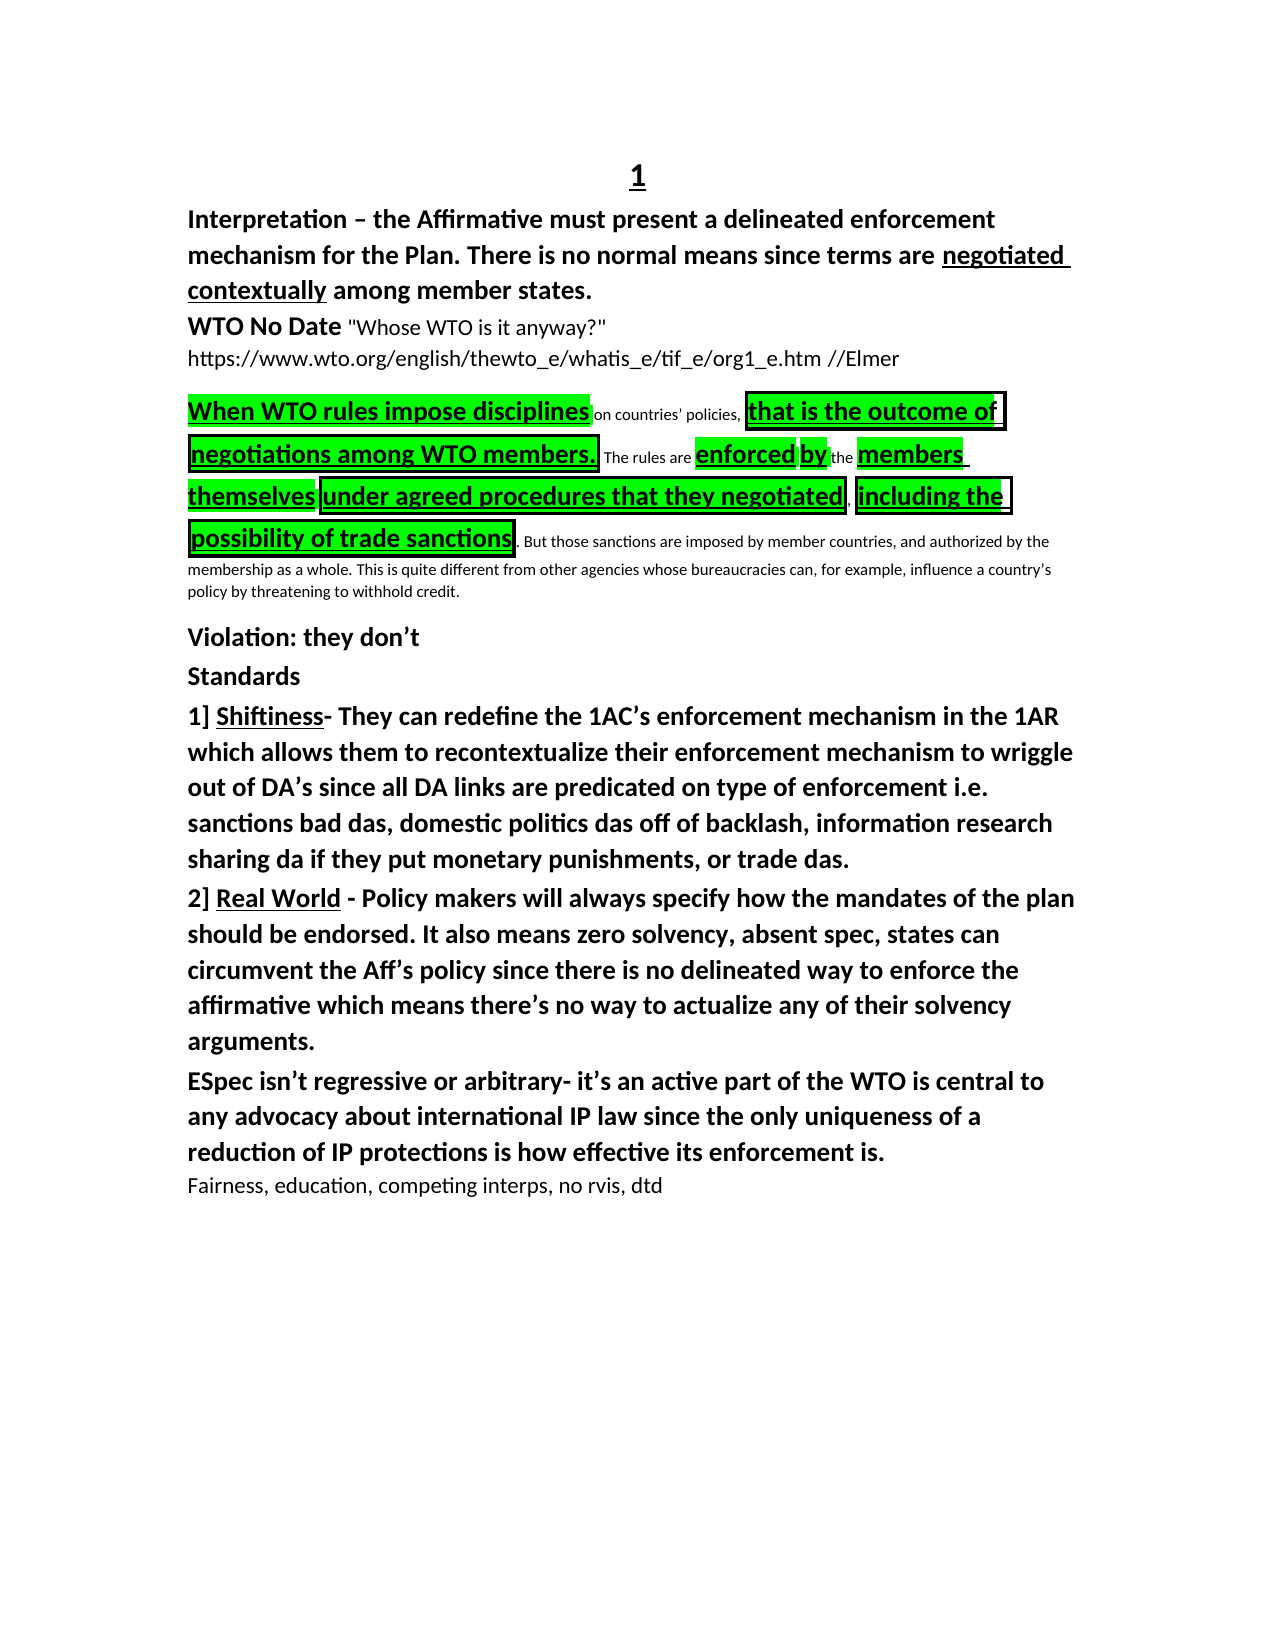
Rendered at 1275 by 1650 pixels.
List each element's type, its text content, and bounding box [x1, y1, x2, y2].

subtitle 1 [187, 154, 1087, 195]
subtitle ESpec isn’t regressive or arbitrary- it’s an active part of the WTO is central to any advocacy about international IP law since the only uniqueness of a reduction of IP protections is how effective its enforcement is. [187, 1064, 1087, 1168]
text WTO No Date "Whose WTO is it anyway?" https://www.wto.org/english/thewto_e/whatis_e/tif_e/org1_e.htm //Elmer [187, 309, 1087, 372]
subtitle Violation: they don’t [187, 620, 1087, 653]
text When WTO rules impose disciplines on countries’ policies, that is the outcome of negotiations among WTO members. The rules are enforced by the members themselves under agreed procedures that they negotiated, including the possibility of trade sanctions. But those sanctions are imposed by member countries, and authorized by the membership as a whole. This is quite different from other agencies whose bureaucracies can, for example, influence a country’s policy by threatening to withhold credit. [187, 391, 1087, 601]
subtitle Interpretation – the Affirmative must present a delineated enforcement mechanism for the Plan. There is no normal means since terms are negotiated contextually among member states. [187, 202, 1087, 307]
subtitle Standards [187, 659, 1087, 692]
text Fairness, education, competing interps, no rvis, dtd [187, 1171, 1087, 1199]
subtitle 1] Shiftiness- They can redefine the 1AC’s enforcement mechanism in the 1AR which allows them to recontextualize their enforcement mechanism to wriggle out of DA’s since all DA links are predicated on type of enforcement i.e. sanctions bad das, domestic politics das off of backlash, information research sharing da if they put monetary punishments, or trade das. [187, 699, 1087, 875]
subtitle 2] Real World - Policy makers will always specify how the mandates of the plan should be endorsed. It also means zero solvency, absent spec, states can circumvent the Aff’s policy since there is no delineated way to enforce the affirmative which means there’s no way to actualize any of their solvency arguments. [187, 882, 1087, 1057]
